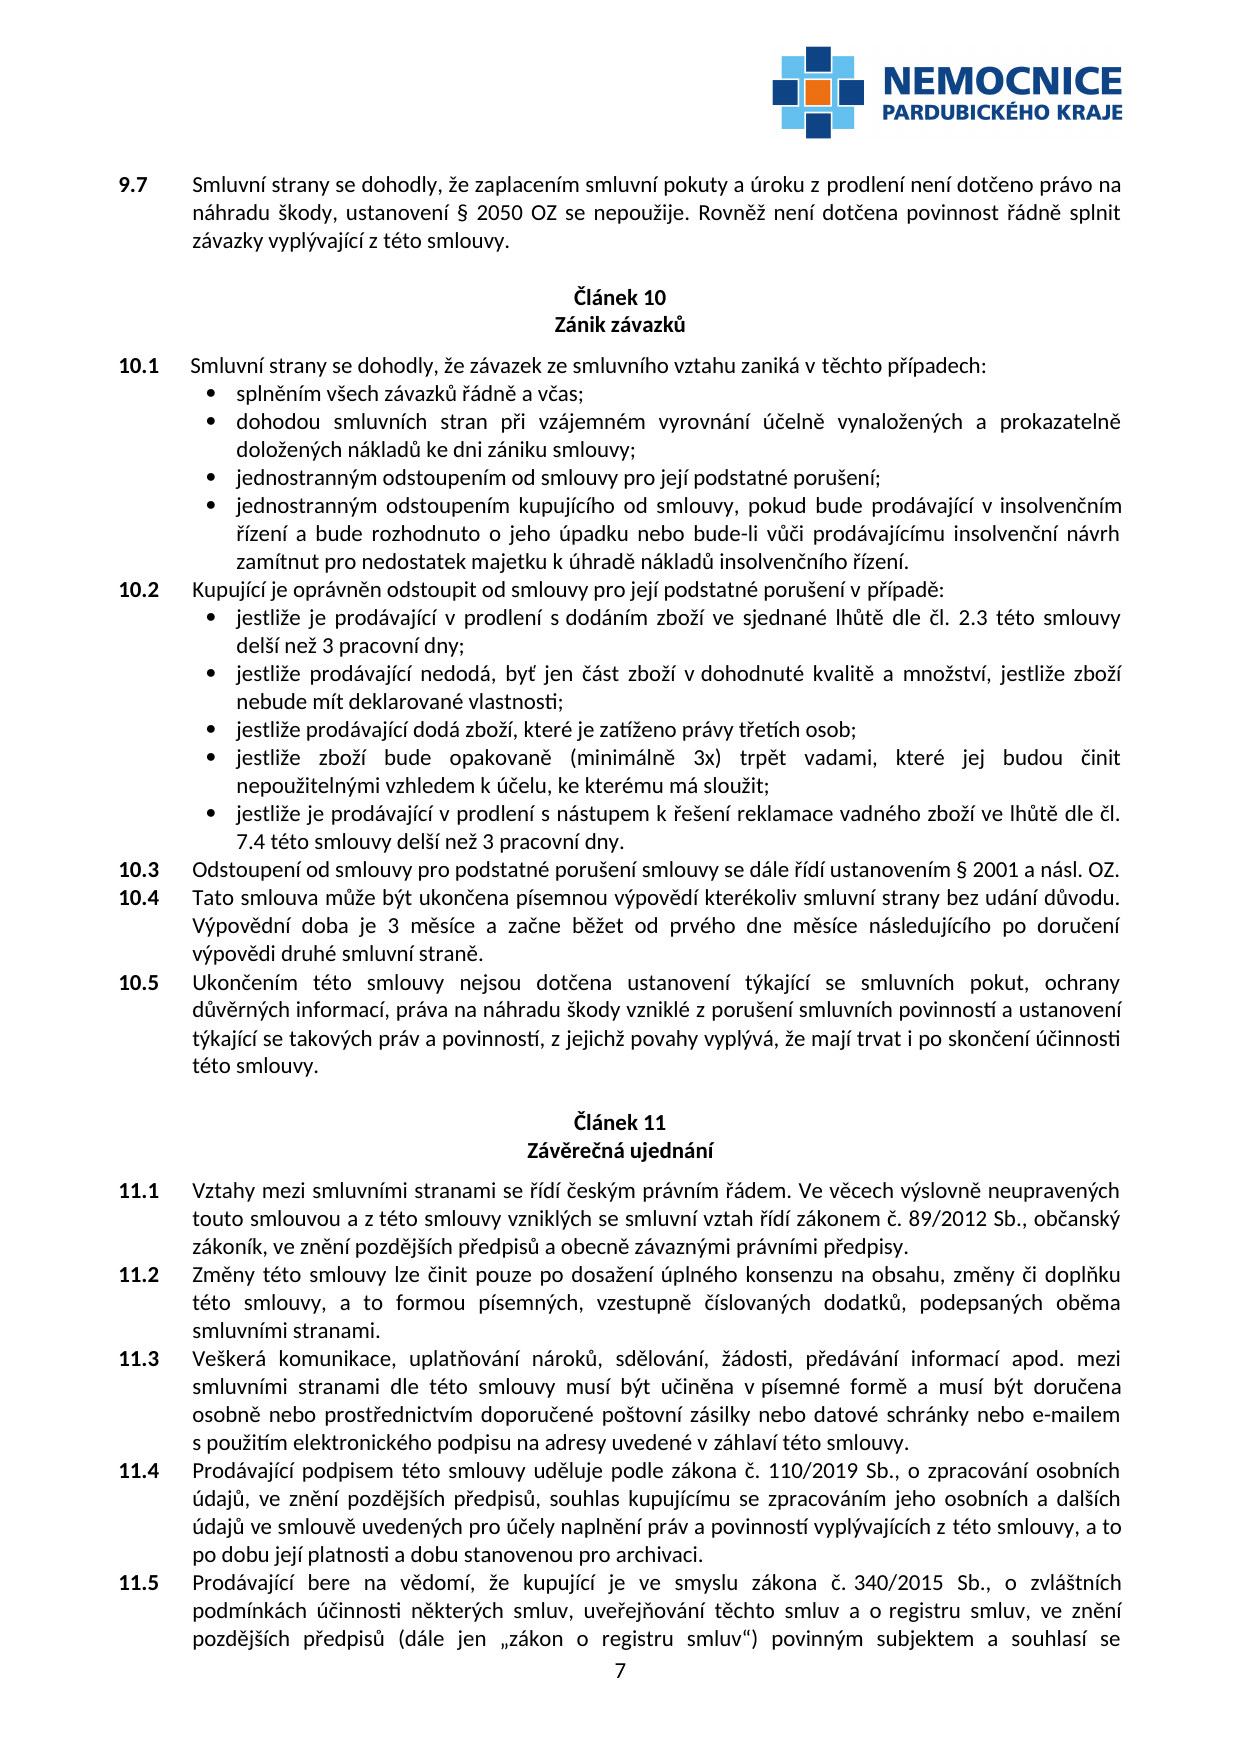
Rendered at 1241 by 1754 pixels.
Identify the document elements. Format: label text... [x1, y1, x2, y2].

text 11.3 Veškerá komunikace, uplatňování nároků, sdělování, žádosti, předávání informací apod. mezi smluvními stranami dle této smlouvy musí být učiněna v písemné formě a musí být doručena osobně nebo prostřednictvím doporučené poštovní zásilky nebo datové schránky nebo e-mailem s použitím elektronického podpisu na adresy uvedené v záhlaví této smlouvy. [118, 1344, 1122, 1456]
list splněním všech závazků řádně a včas; [207, 379, 1122, 407]
text 10.1 Smluvní strany se dohodly, že závazek ze smluvního vztahu zaniká v těchto případech: [118, 351, 1122, 379]
list jednostranným odstoupením kupujícího od smlouvy, pokud bude prodávající v insolvenčním řízení a bude rozhodnuto o jeho úpadku nebo bude-li vůči prodávajícímu insolvenční návrh zamítnut pro nedostatek majetku k úhradě nákladů insolvenčního řízení. [207, 491, 1122, 575]
list jestliže prodávající nedodá, byť jen část zboží v dohodnuté kvalitě a množství, jestliže zboží nebude mít deklarované vlastnosti; [207, 659, 1122, 715]
list jestliže prodávající dodá zboží, které je zatíženo právy třetích osob; [207, 715, 1122, 743]
text Závěrečná ujednání [118, 1136, 1122, 1164]
text 11.1 Vztahy mezi smluvními stranami se řídí českým právním řádem. Ve věcech výslovně neupravených touto smlouvou a z této smlouvy vzniklých se smluvní vztah řídí zákonem č. 89/2012 Sb., občanský zákoník, ve znění pozdějších předpisů a obecně závaznými právními předpisy. [118, 1176, 1122, 1260]
text 11.4 Prodávající podpisem této smlouvy uděluje podle zákona č. 110/2019 Sb., o zpracování osobních údajů, ve znění pozdějších předpisů, souhlas kupujícímu se zpracováním jeho osobních a dalších údajů ve smlouvě uvedených pro účely naplnění práv a povinností vyplývajících z této smlouvy, a to po dobu její platnosti a dobu stanovenou pro archivaci. [118, 1456, 1122, 1568]
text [118, 1568, 1122, 1653]
list jestliže zboží bude opakovaně (minimálně 3x) trpět vadami, které jej budou činit nepoužitelnými vzhledem k účelu, ke kterému má sloužit; [207, 743, 1122, 799]
list jestliže je prodávající v prodlení s nástupem k řešení reklamace vadného zboží ve lhůtě dle čl. 7.4 této smlouvy delší než 3 pracovní dny. [207, 799, 1122, 856]
text 10.5 Ukončením této smlouvy nejsou dotčena ustanovení týkající se smluvních pokut, ochrany důvěrných informací, práva na náhradu škody vzniklé z porušení smluvních povinností a ustanovení týkající se takových práv a povinností, z jejichž povahy vyplývá, že mají trvat i po skončení účinnosti této smlouvy. [118, 968, 1122, 1080]
list jednostranným odstoupením od smlouvy pro její podstatné porušení; [207, 463, 1122, 491]
picture [771, 45, 1123, 140]
text 9.7 Smluvní strany se dohodly, že zaplacením smluvní pokuty a úroku z prodlení není dotčeno právo na náhradu škody, ustanovení § 2050 OZ se nepoužije. Rovněž není dotčena povinnost řádně splnit závazky vyplývající z této smlouvy. [118, 171, 1122, 254]
text Článek 11 [118, 1108, 1122, 1136]
list dohodou smluvních stran při vzájemném vyrovnání účelně vynaložených a prokazatelně doložených nákladů ke dni zániku smlouvy; [207, 407, 1122, 463]
text Článek 10 [118, 283, 1122, 311]
text 10.4 Tato smlouva může být ukončena písemnou výpovědí kterékoliv smluvní strany bez udání důvodu. Výpovědní doba je 3 měsíce a začne běžet od prvého dne měsíce následujícího po doručení výpovědi druhé smluvní straně. [118, 883, 1122, 968]
text 10.3 Odstoupení od smlouvy pro podstatné porušení smlouvy se dále řídí ustanovením § 2001 a násl. OZ. [118, 856, 1122, 883]
text 10.2 Kupující je oprávněn odstoupit od smlouvy pro její podstatné porušení v případě: [118, 575, 1122, 603]
list jestliže je prodávající v prodlení s dodáním zboží ve sjednané lhůtě dle čl. 2.3 této smlouvy delší než 3 pracovní dny; [207, 603, 1122, 659]
text 11.2 Změny této smlouvy lze činit pouze po dosažení úplného konsenzu na obsahu, změny či doplňku této smlouvy, a to formou písemných, vzestupně číslovaných dodatků, podepsaných oběma smluvními stranami. [118, 1260, 1122, 1344]
text Zánik závazků [118, 311, 1122, 339]
